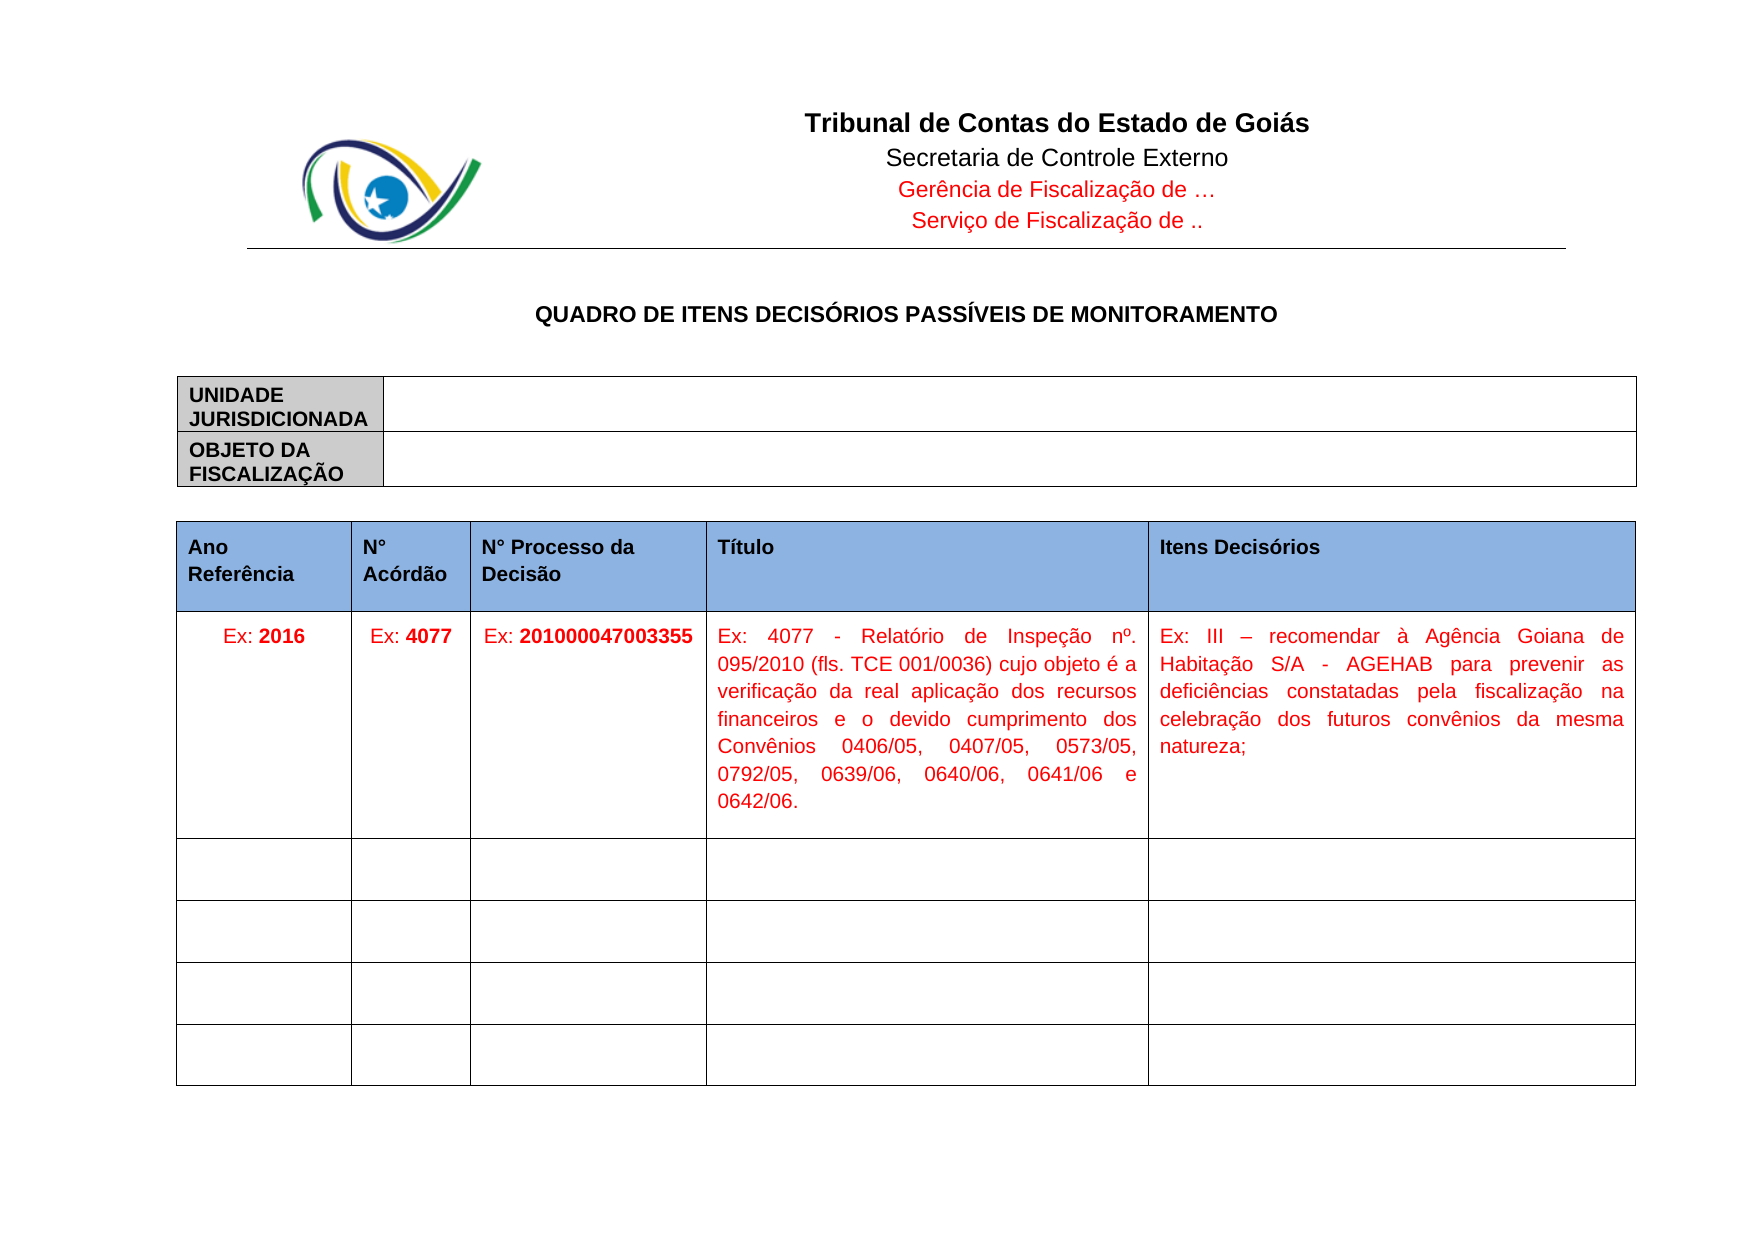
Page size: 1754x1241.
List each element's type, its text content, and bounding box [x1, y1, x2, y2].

text QUADRO DE ITENS DECISÓRIOS PASSÍVEIS DE MONITORAMENTO [177, 301, 1636, 327]
table_cell [352, 963, 470, 1023]
table_header UNIDADE JURISDICIONADA [178, 377, 383, 431]
table_cell Ex: III – recomendar à Agência Goiana de Habitação S/A - AGEHAB para prevenir as deficiências constatadas pela fiscalização na celebração dos futuros convênios da mesma natureza; [1149, 612, 1635, 838]
table_cell [471, 1025, 706, 1085]
picture [295, 132, 487, 248]
table_cell [471, 963, 706, 1023]
table_header Itens Decisórios [1149, 522, 1635, 611]
table_cell [1149, 839, 1635, 900]
table_header Título [707, 522, 1148, 611]
table_cell [471, 839, 706, 900]
table_header N° Processo da Decisão [471, 522, 706, 611]
table_cell Ex: 2016 [177, 612, 351, 838]
table_cell [384, 432, 1636, 486]
table_cell [707, 901, 1148, 962]
table_cell [177, 1025, 351, 1085]
table_cell [1149, 963, 1635, 1023]
table_cell Ex: 4077 - Relatório de Inspeção nº. 095/2010 (fls. TCE 001/0036) cujo objeto é a verificação da real aplicação dos recursos financeiros e o devido cumprimento dos Convênios 0406/05, 0407/05, 0573/05, 0792/05, 0639/06, 0640/06, 0641/06 e 0642/06. [707, 612, 1148, 838]
table_cell [177, 839, 351, 900]
table_cell [471, 901, 706, 962]
table_cell [707, 839, 1148, 900]
table_cell Ex: 201000047003355 [471, 612, 706, 838]
table_header Ano Referência [177, 522, 351, 611]
table_cell [352, 1025, 470, 1085]
table_cell [707, 963, 1148, 1023]
table_cell [1149, 901, 1635, 962]
table_cell [352, 839, 470, 900]
table_cell [707, 1025, 1148, 1085]
table_cell [1149, 1025, 1635, 1085]
table_cell Ex: 4077 [352, 612, 470, 838]
table_header [384, 377, 1636, 431]
table_cell [352, 901, 470, 962]
table_header N° Acórdão [352, 522, 470, 611]
table_cell OBJETO DA FISCALIZAÇÃO [178, 432, 383, 486]
table_cell [177, 963, 351, 1023]
table_cell [177, 901, 351, 962]
